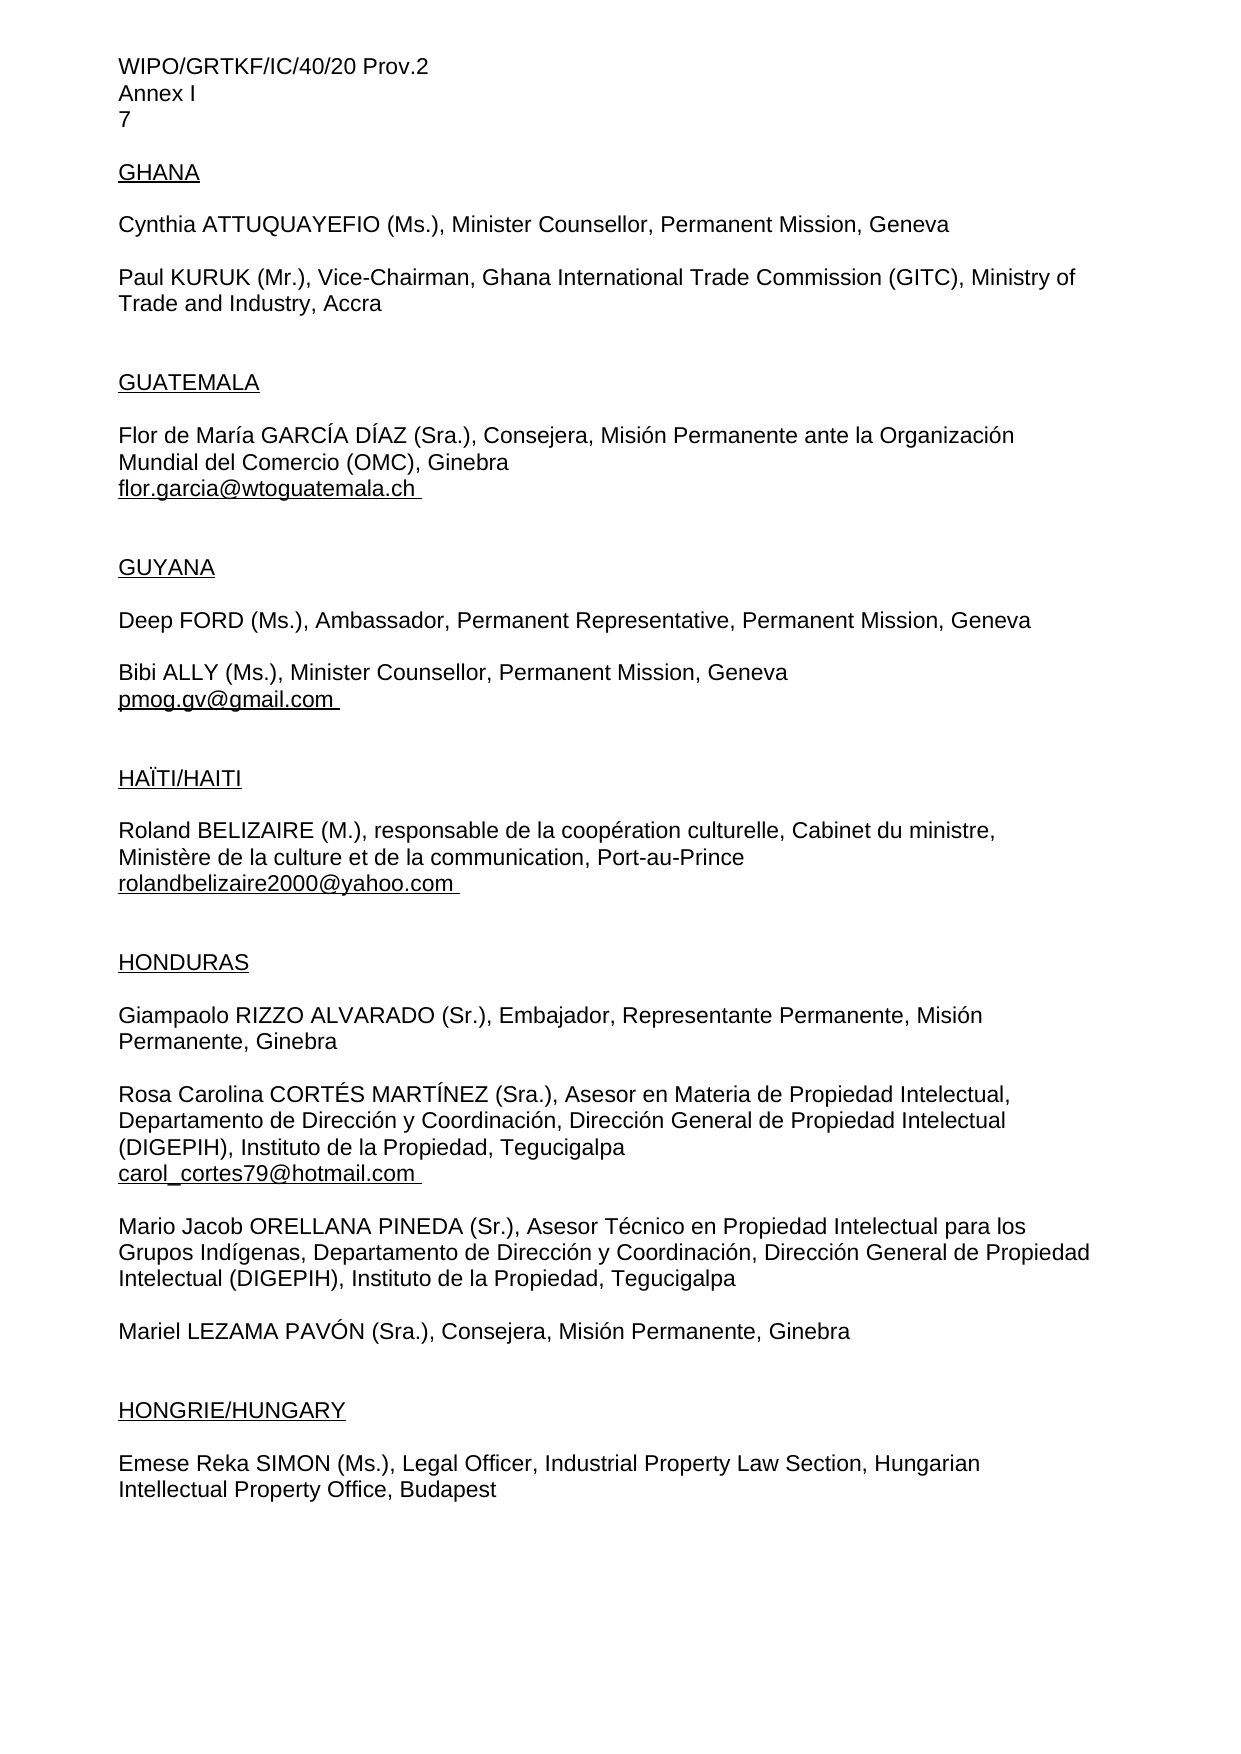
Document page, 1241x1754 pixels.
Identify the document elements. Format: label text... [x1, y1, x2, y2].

text Flor de María GARCÍA DÍAZ (Sra.), Consejera, Misión Permanente ante la Organización Mundial del Comercio (OMC), Ginebra [118, 422, 1092, 475]
text HONGRIE/HUNGARY [118, 1397, 1092, 1423]
text Rosa Carolina CORTÉS MARTÍNEZ (Sra.), Asesor en Materia de Propiedad Intelectual, Departamento de Dirección y Coordinación, Dirección General de Propiedad Intelectual (DIGEPIH), Instituto de la Propiedad, Tegucigalpa [118, 1081, 1092, 1160]
text Emese Reka SIMON (Ms.), Legal Officer, Industrial Property Law Section, Hungarian Intellectual Property Office, Budapest [118, 1450, 1092, 1503]
text Deep FORD (Ms.), Ambassador, Permanent Representative, Permanent Mission, Geneva [118, 607, 1092, 633]
text GUYANA [118, 554, 1092, 580]
text rolandbelizaire2000@yahoo.com [118, 870, 1092, 896]
text Cynthia ATTUQUAYEFIO (Ms.), Minister Counsellor, Permanent Mission, Geneva [118, 211, 1092, 238]
text flor.garcia@wtoguatemala.ch [118, 475, 1092, 501]
text Mario Jacob ORELLANA PINEDA (Sr.), Asesor Técnico en Propiedad Intelectual para los Grupos Indígenas, Departamento de Dirección y Coordinación, Dirección General de Propiedad Intelectual (DIGEPIH), Instituto de la Propiedad, Tegucigalpa [118, 1213, 1092, 1292]
text Bibi ALLY (Ms.), Minister Counsellor, Permanent Mission, Geneva [118, 659, 1092, 686]
text HAÏTI/HAITI [118, 765, 1092, 791]
text pmog.gv@gmail.com [118, 686, 1092, 712]
text Roland BELIZAIRE (M.), responsable de la coopération culturelle, Cabinet du ministre, Ministère de la culture et de la communication, Port-au-Prince [118, 817, 1092, 870]
text GHANA [118, 158, 1092, 185]
text Paul KURUK (Mr.), Vice-Chairman, Ghana International Trade Commission (GITC), Ministry of Trade and Industry, Accra [118, 264, 1092, 317]
text GUATEMALA [118, 369, 1092, 396]
text HONDURAS [118, 949, 1092, 976]
text carol_cortes79@hotmail.com [118, 1160, 1092, 1186]
text Giampaolo RIZZO ALVARADO (Sr.), Embajador, Representante Permanente, Misión Permanente, Ginebra [118, 1002, 1092, 1054]
text Mariel LEZAMA PAVÓN (Sra.), Consejera, Misión Permanente, Ginebra [118, 1318, 1092, 1344]
